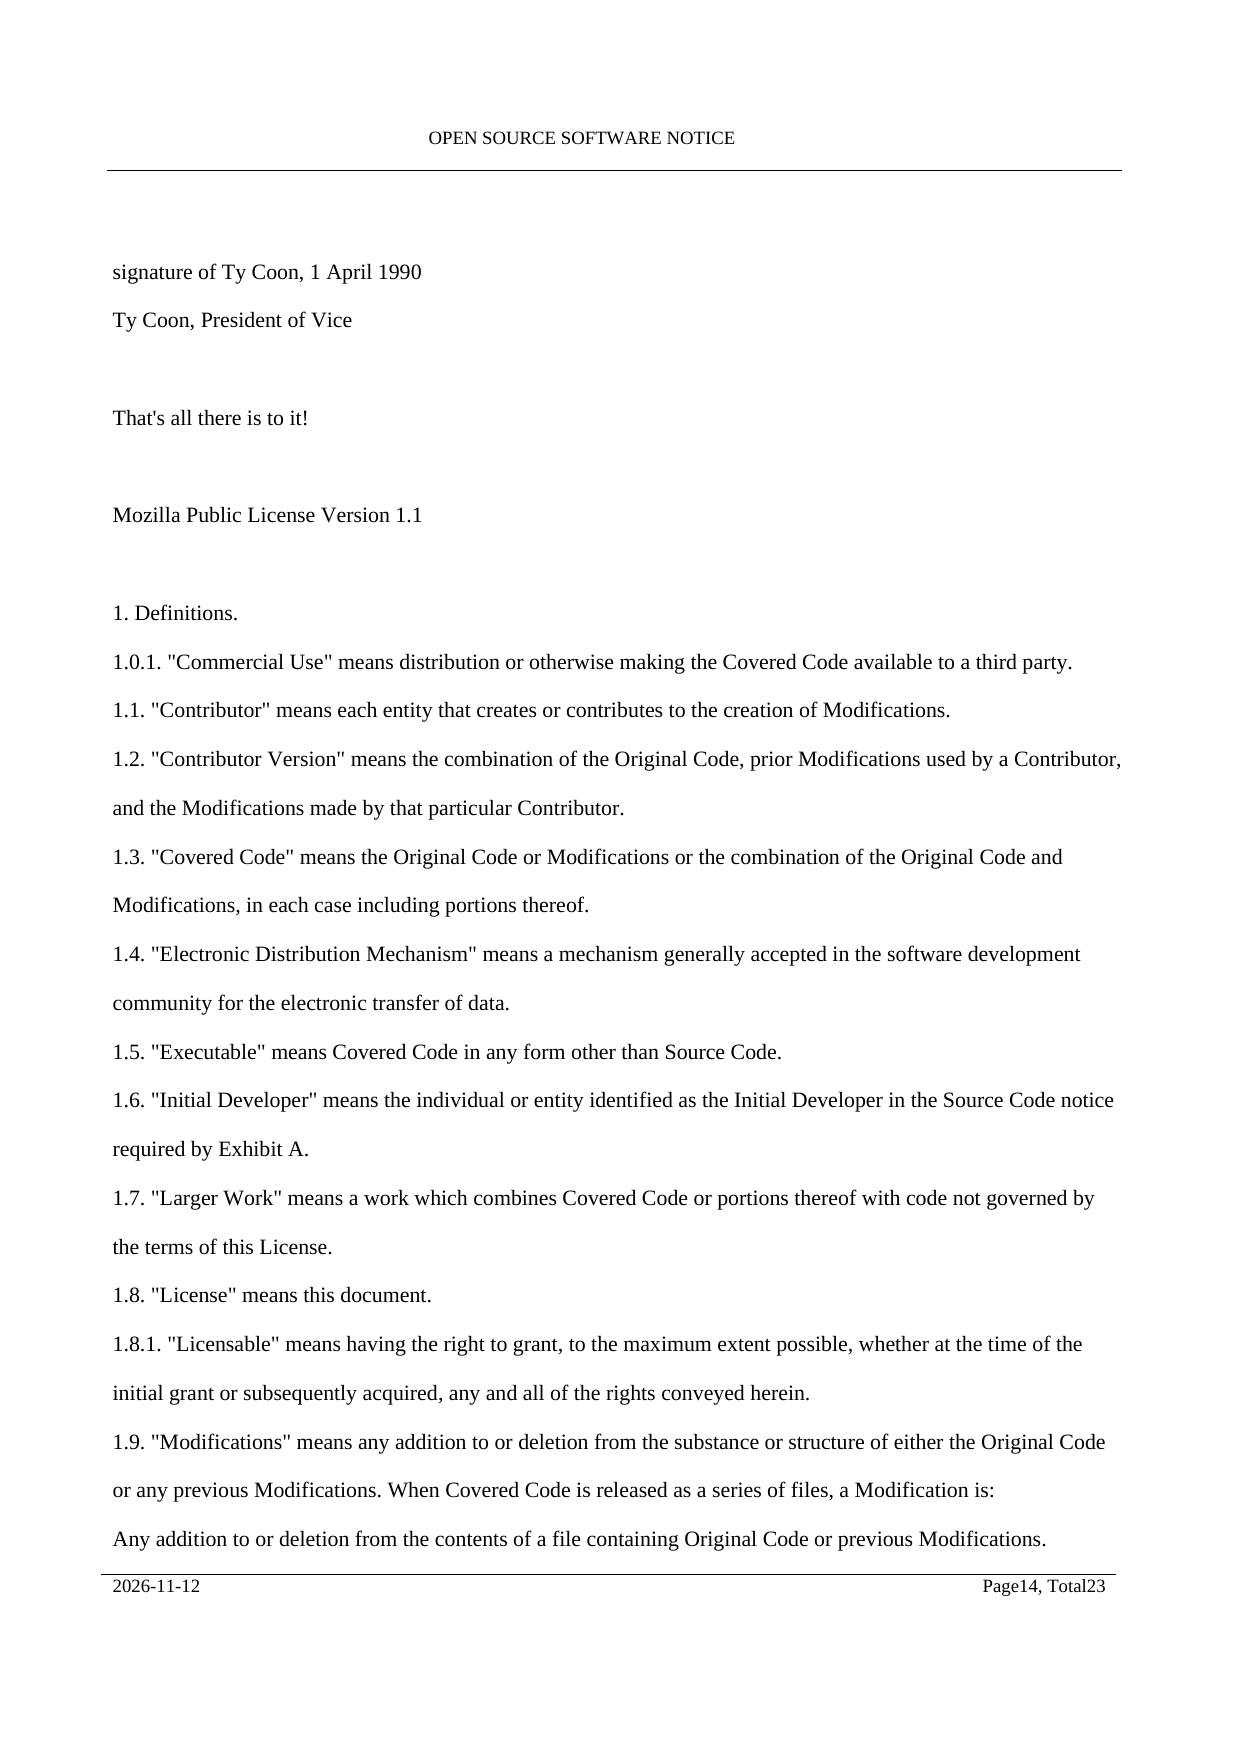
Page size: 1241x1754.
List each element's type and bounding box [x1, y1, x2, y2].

text [112, 206, 1128, 1555]
